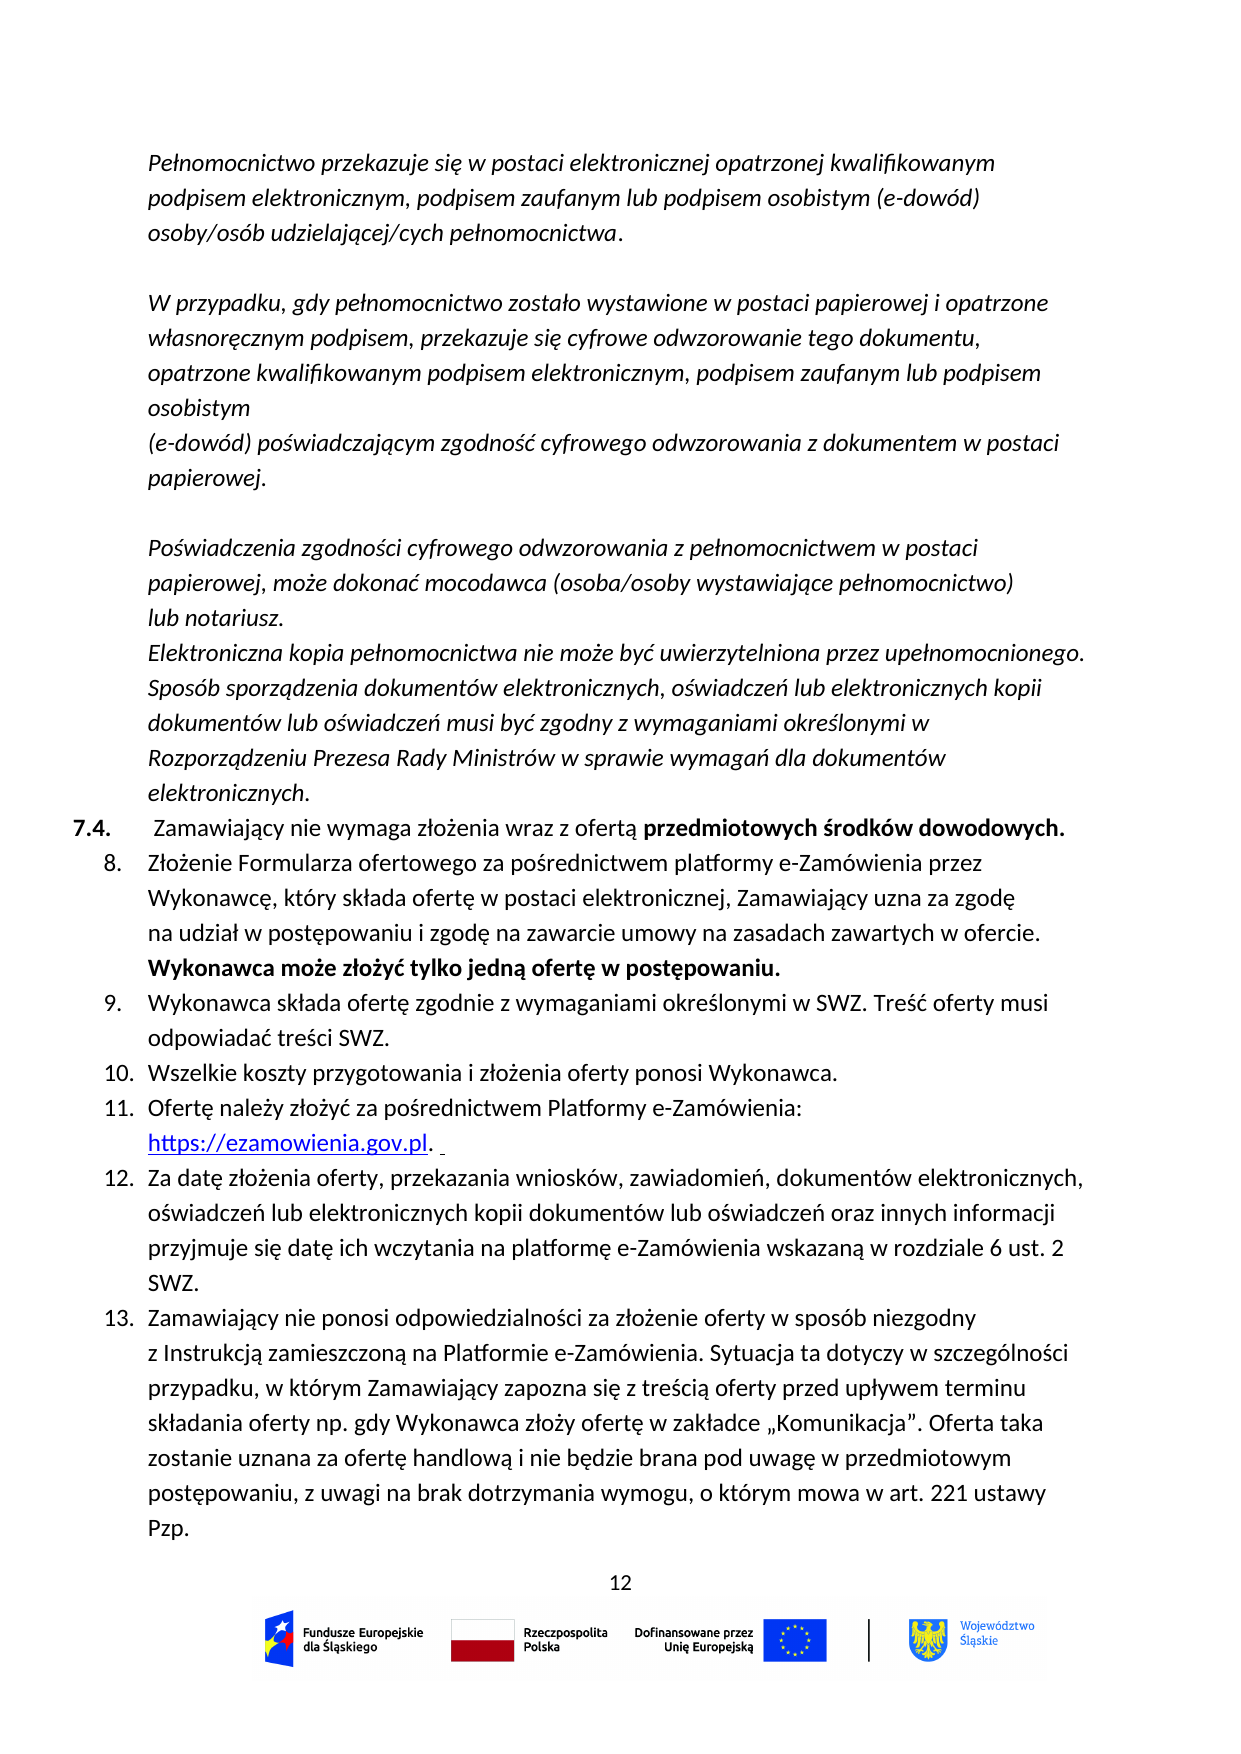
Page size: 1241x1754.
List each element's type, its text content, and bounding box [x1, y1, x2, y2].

list Zamawiający nie wymaga złożenia wraz z ofertą przedmiotowych środków dowodowych. [73, 813, 1093, 843]
list Wykonawca składa ofertę zgodnie z wymaganiami określonymi w SWZ. Treść oferty musi odpowiadać treści SWZ. [103, 988, 1093, 1053]
text Elektroniczna kopia pełnomocnictwa nie może być uwierzytelniona przez upełnomocnionego. [148, 638, 1093, 668]
picture [252, 1596, 1048, 1681]
list Wszelkie koszty przygotowania i złożenia oferty ponosi Wykonawca. [103, 1058, 1093, 1088]
text W przypadku, gdy pełnomocnictwo zostało wystawione w postaci papierowej i opatrzone własnoręcznym podpisem, przekazuje się cyfrowe odwzorowanie tego dokumentu, opatrzone kwalifikowanym podpisem elektronicznym, podpisem zaufanym lub podpisem osobistym (e-dowód) poświadczającym zgodność cyfrowego odwzorowania z dokumentem w postaci papierowej. [148, 288, 1093, 493]
text Sposób sporządzenia dokumentów elektronicznych, oświadczeń lub elektronicznych kopii dokumentów lub oświadczeń musi być zgodny z wymaganiami określonymi w Rozporządzeniu Prezesa Rady Ministrów w sprawie wymagań dla dokumentów elektronicznych. [148, 673, 1093, 808]
list Złożenie Formularza ofertowego za pośrednictwem platformy e-Zamówienia przez Wykonawcę, który składa ofertę w postaci elektronicznej, Zamawiający uzna za zgodę na udział w postępowaniu i zgodę na zawarcie umowy na zasadach zawartych w ofercie. Wykonawca może złożyć tylko jedną ofertę w postępowaniu. [103, 848, 1093, 983]
list Zamawiający nie ponosi odpowiedzialności za złożenie oferty w sposób niezgodny z Instrukcją zamieszczoną na Platformie e-Zamówienia. Sytuacja ta dotyczy w szczególności przypadku, w którym Zamawiający zapozna się z treścią oferty przed upływem terminu składania oferty np. gdy Wykonawca złoży ofertę w zakładce „Komunikacja”. Oferta taka zostanie uznana za ofertę handlową i nie będzie brana pod uwagę w przedmiotowym postępowaniu, z uwagi na brak dotrzymania wymogu, o którym mowa w art. 221 ustawy Pzp. [103, 1303, 1093, 1543]
text Pełnomocnictwo przekazuje się w postaci elektronicznej opatrzonej kwalifikowanym podpisem elektronicznym, podpisem zaufanym lub podpisem osobistym (e-dowód) osoby/osób udzielającej/cych pełnomocnictwa. [148, 148, 1093, 248]
text Poświadczenia zgodności cyfrowego odwzorowania z pełnomocnictwem w postaci papierowej, może dokonać mocodawca (osoba/osoby wystawiające pełnomocnictwo) lub notariusz. [148, 533, 1093, 633]
list Za datę złożenia oferty, przekazania wniosków, zawiadomień, dokumentów elektronicznych, oświadczeń lub elektronicznych kopii dokumentów lub oświadczeń oraz innych informacji przyjmuje się datę ich wczytania na platformę e-Zamówienia wskazaną w rozdziale 6 ust. 2 SWZ. [103, 1163, 1093, 1298]
list Ofertę należy złożyć za pośrednictwem Platformy e-Zamówienia: https://ezamowienia.gov.pl. [103, 1093, 1093, 1158]
